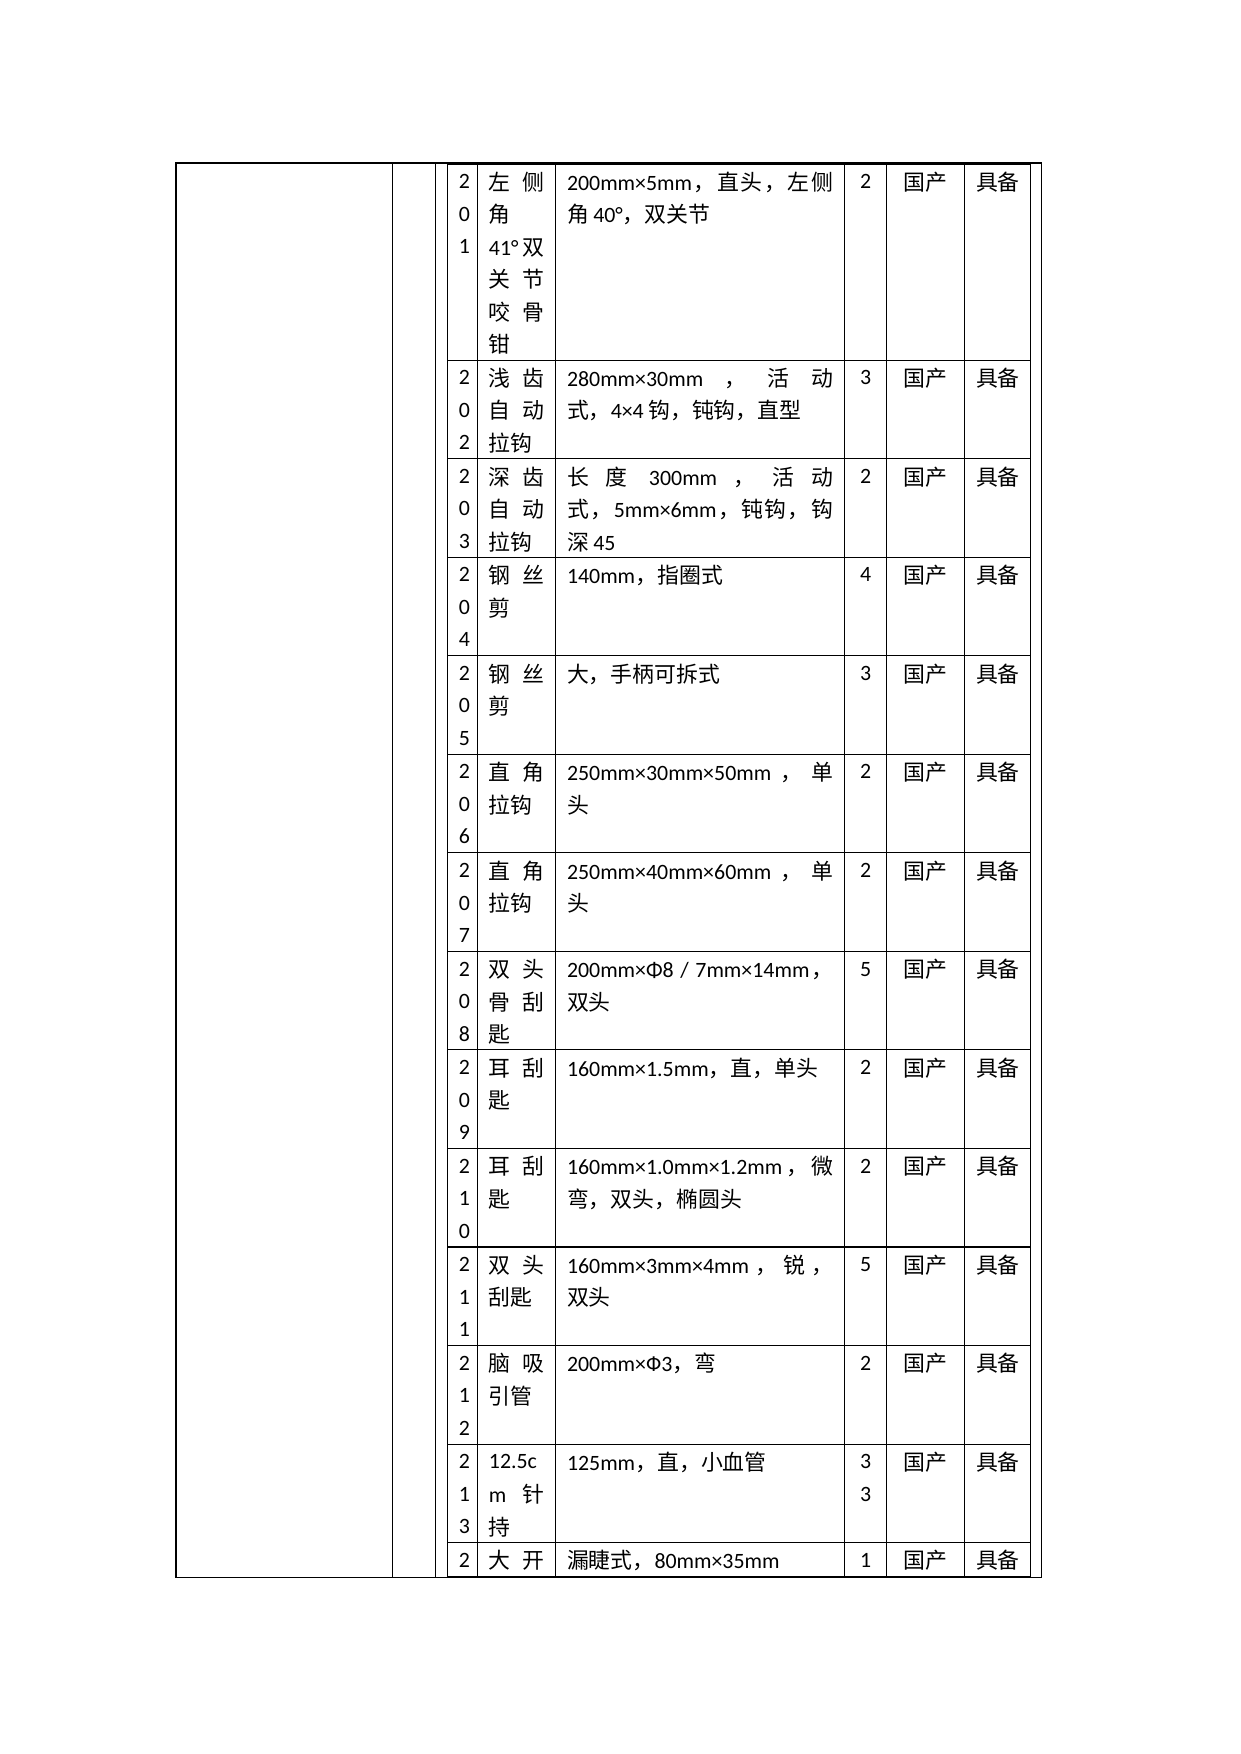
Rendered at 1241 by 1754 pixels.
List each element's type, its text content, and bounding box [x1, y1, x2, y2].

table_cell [845, 165, 886, 360]
table_cell 数量单位：个 注：以上手术器械的材料均为不锈钢或医用高分子材料。 [887, 1445, 964, 1542]
table_cell 数量单位：个 注：以上手术器械的材料均为不锈钢或医用高分子材料。 [478, 1248, 555, 1345]
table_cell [1031, 164, 1041, 1577]
table_cell 数量单位：个 注：以上手术器械的材料均为不锈钢或医用高分子材料。 [887, 952, 964, 1049]
table_cell 数量单位：个 注：以上手术器械的材料均为不锈钢或医用高分子材料。 [845, 853, 886, 951]
table_cell 数量单位：个 注：以上手术器械的材料均为不锈钢或医用高分子材料。 [556, 853, 844, 951]
table_cell 1 [393, 164, 435, 1577]
table_cell 数量单位：个 注：以上手术器械的材料均为不锈钢或医用高分子材料。 [965, 1149, 1030, 1246]
table_cell 数量单位：个 注：以上手术器械的材料均为不锈钢或医用高分子材料。 [965, 656, 1030, 754]
table_cell 数量单位：个 注：以上手术器械的材料均为不锈钢或医用高分子材料。 [556, 952, 844, 1049]
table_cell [436, 164, 447, 1577]
table_cell 数量单位：个 注：以上手术器械的材料均为不锈钢或医用高分子材料。 [845, 755, 886, 852]
table_cell 数量单位：个 注：以上手术器械的材料均为不锈钢或医用高分子材料。 [845, 558, 886, 655]
table_cell 数量单位：个 注：以上手术器械的材料均为不锈钢或医用高分子材料。 [556, 459, 844, 557]
table_cell 数量单位：个 注：以上手术器械的材料均为不锈钢或医用高分子材料。 [478, 1050, 555, 1148]
table_cell 数量单位：个 注：以上手术器械的材料均为不锈钢或医用高分子材料。 [478, 1445, 555, 1542]
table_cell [887, 165, 964, 360]
table_cell 数量单位：个 注：以上手术器械的材料均为不锈钢或医用高分子材料。 [478, 459, 555, 557]
table_cell 数量单位：个 注：以上手术器械的材料均为不锈钢或医用高分子材料。 [965, 459, 1030, 557]
table_cell 数量单位：个 注：以上手术器械的材料均为不锈钢或医用高分子材料。 [887, 1346, 964, 1444]
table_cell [478, 165, 555, 360]
table_cell 数量单位：个 注：以上手术器械的材料均为不锈钢或医用高分子材料。 [845, 361, 886, 458]
table_cell 数量单位：个 注：以上手术器械的材料均为不锈钢或医用高分子材料。 [845, 1346, 886, 1444]
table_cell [478, 1543, 555, 1576]
table_cell 数量单位：个 注：以上手术器械的材料均为不锈钢或医用高分子材料。 [478, 853, 555, 951]
table_cell 数量单位：个 注：以上手术器械的材料均为不锈钢或医用高分子材料。 [845, 1149, 886, 1246]
table_cell 数量单位：个 注：以上手术器械的材料均为不锈钢或医用高分子材料。 [845, 1248, 886, 1345]
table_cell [448, 165, 477, 360]
table_cell 数量单位：个 注：以上手术器械的材料均为不锈钢或医用高分子材料。 [556, 1149, 844, 1246]
table_cell 数量单位：个 注：以上手术器械的材料均为不锈钢或医用高分子材料。 [965, 558, 1030, 655]
table_cell 数量单位：个 注：以上手术器械的材料均为不锈钢或医用高分子材料。 [478, 755, 555, 852]
table_cell 数量单位：个 注：以上手术器械的材料均为不锈钢或医用高分子材料。 [556, 1248, 844, 1345]
table_cell 数量单位：个 注：以上手术器械的材料均为不锈钢或医用高分子材料。 [887, 459, 964, 557]
table_cell 数量单位：个 注：以上手术器械的材料均为不锈钢或医用高分子材料。 [887, 853, 964, 951]
table_cell 数量单位：个 注：以上手术器械的材料均为不锈钢或医用高分子材料。 [845, 1050, 886, 1148]
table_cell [556, 165, 844, 360]
table_cell 数量单位：个 注：以上手术器械的材料均为不锈钢或医用高分子材料。 [556, 1346, 844, 1444]
table_cell 数量单位：个 注：以上手术器械的材料均为不锈钢或医用高分子材料。 [887, 1248, 964, 1345]
table_cell 数量单位：个 注：以上手术器械的材料均为不锈钢或医用高分子材料。 [556, 558, 844, 655]
table_cell 数量单位：个 注：以上手术器械的材料均为不锈钢或医用高分子材料。 [556, 1445, 844, 1542]
table_cell 数量单位：个 注：以上手术器械的材料均为不锈钢或医用高分子材料。 [887, 361, 964, 458]
table_cell 数量单位：个 注：以上手术器械的材料均为不锈钢或医用高分子材料。 [556, 361, 844, 458]
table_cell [965, 165, 1030, 360]
table_cell 数量单位：个 注：以上手术器械的材料均为不锈钢或医用高分子材料。 [965, 1248, 1030, 1345]
table_cell 数量单位：个 注：以上手术器械的材料均为不锈钢或医用高分子材料。 [556, 755, 844, 852]
table_cell 数量单位：个 注：以上手术器械的材料均为不锈钢或医用高分子材料。 [887, 558, 964, 655]
table_cell 数量单位：个 注：以上手术器械的材料均为不锈钢或医用高分子材料。 [478, 558, 555, 655]
table_cell 数量单位：个 注：以上手术器械的材料均为不锈钢或医用高分子材料。 [965, 361, 1030, 458]
table_cell 数量单位：个 注：以上手术器械的材料均为不锈钢或医用高分子材料。 [965, 853, 1030, 951]
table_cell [556, 1543, 844, 1576]
table_cell 数量单位：个 注：以上手术器械的材料均为不锈钢或医用高分子材料。 [478, 952, 555, 1049]
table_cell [448, 1543, 477, 1576]
table_cell 数量单位：个 注：以上手术器械的材料均为不锈钢或医用高分子材料。 [845, 952, 886, 1049]
table_cell 数量单位：个 注：以上手术器械的材料均为不锈钢或医用高分子材料。 [478, 1346, 555, 1444]
table_cell 数量单位：个 注：以上手术器械的材料均为不锈钢或医用高分子材料。 [887, 656, 964, 754]
table_cell 数量单位：个 注：以上手术器械的材料均为不锈钢或医用高分子材料。 [965, 1346, 1030, 1444]
table_cell 数量单位：个 注：以上手术器械的材料均为不锈钢或医用高分子材料。 [965, 1445, 1030, 1542]
table_cell 数量单位：个 注：以上手术器械的材料均为不锈钢或医用高分子材料。 [965, 1050, 1030, 1148]
table_cell 数量单位：个 注：以上手术器械的材料均为不锈钢或医用高分子材料。 [887, 755, 964, 852]
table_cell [887, 1543, 964, 1576]
table_cell 数量单位：个 注：以上手术器械的材料均为不锈钢或医用高分子材料。 [887, 1050, 964, 1148]
table_cell [177, 164, 392, 1577]
table_cell 数量单位：个 注：以上手术器械的材料均为不锈钢或医用高分子材料。 [965, 755, 1030, 852]
table_cell 数量单位：个 注：以上手术器械的材料均为不锈钢或医用高分子材料。 [478, 656, 555, 754]
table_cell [845, 1543, 886, 1576]
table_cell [965, 1543, 1030, 1576]
table_cell 数量单位：个 注：以上手术器械的材料均为不锈钢或医用高分子材料。 [965, 952, 1030, 1049]
table_cell 数量单位：个 注：以上手术器械的材料均为不锈钢或医用高分子材料。 [845, 459, 886, 557]
table_cell 数量单位：个 注：以上手术器械的材料均为不锈钢或医用高分子材料。 [887, 1149, 964, 1246]
table_cell 数量单位：个 注：以上手术器械的材料均为不锈钢或医用高分子材料。 [845, 1445, 886, 1542]
table_cell 数量单位：个 注：以上手术器械的材料均为不锈钢或医用高分子材料。 [478, 361, 555, 458]
table_cell 数量单位：个 注：以上手术器械的材料均为不锈钢或医用高分子材料。 [478, 1149, 555, 1246]
table_cell 数量单位：个 注：以上手术器械的材料均为不锈钢或医用高分子材料。 [556, 656, 844, 754]
table_cell 数量单位：个 注：以上手术器械的材料均为不锈钢或医用高分子材料。 [845, 656, 886, 754]
table_cell 数量单位：个 注：以上手术器械的材料均为不锈钢或医用高分子材料。 [556, 1050, 844, 1148]
